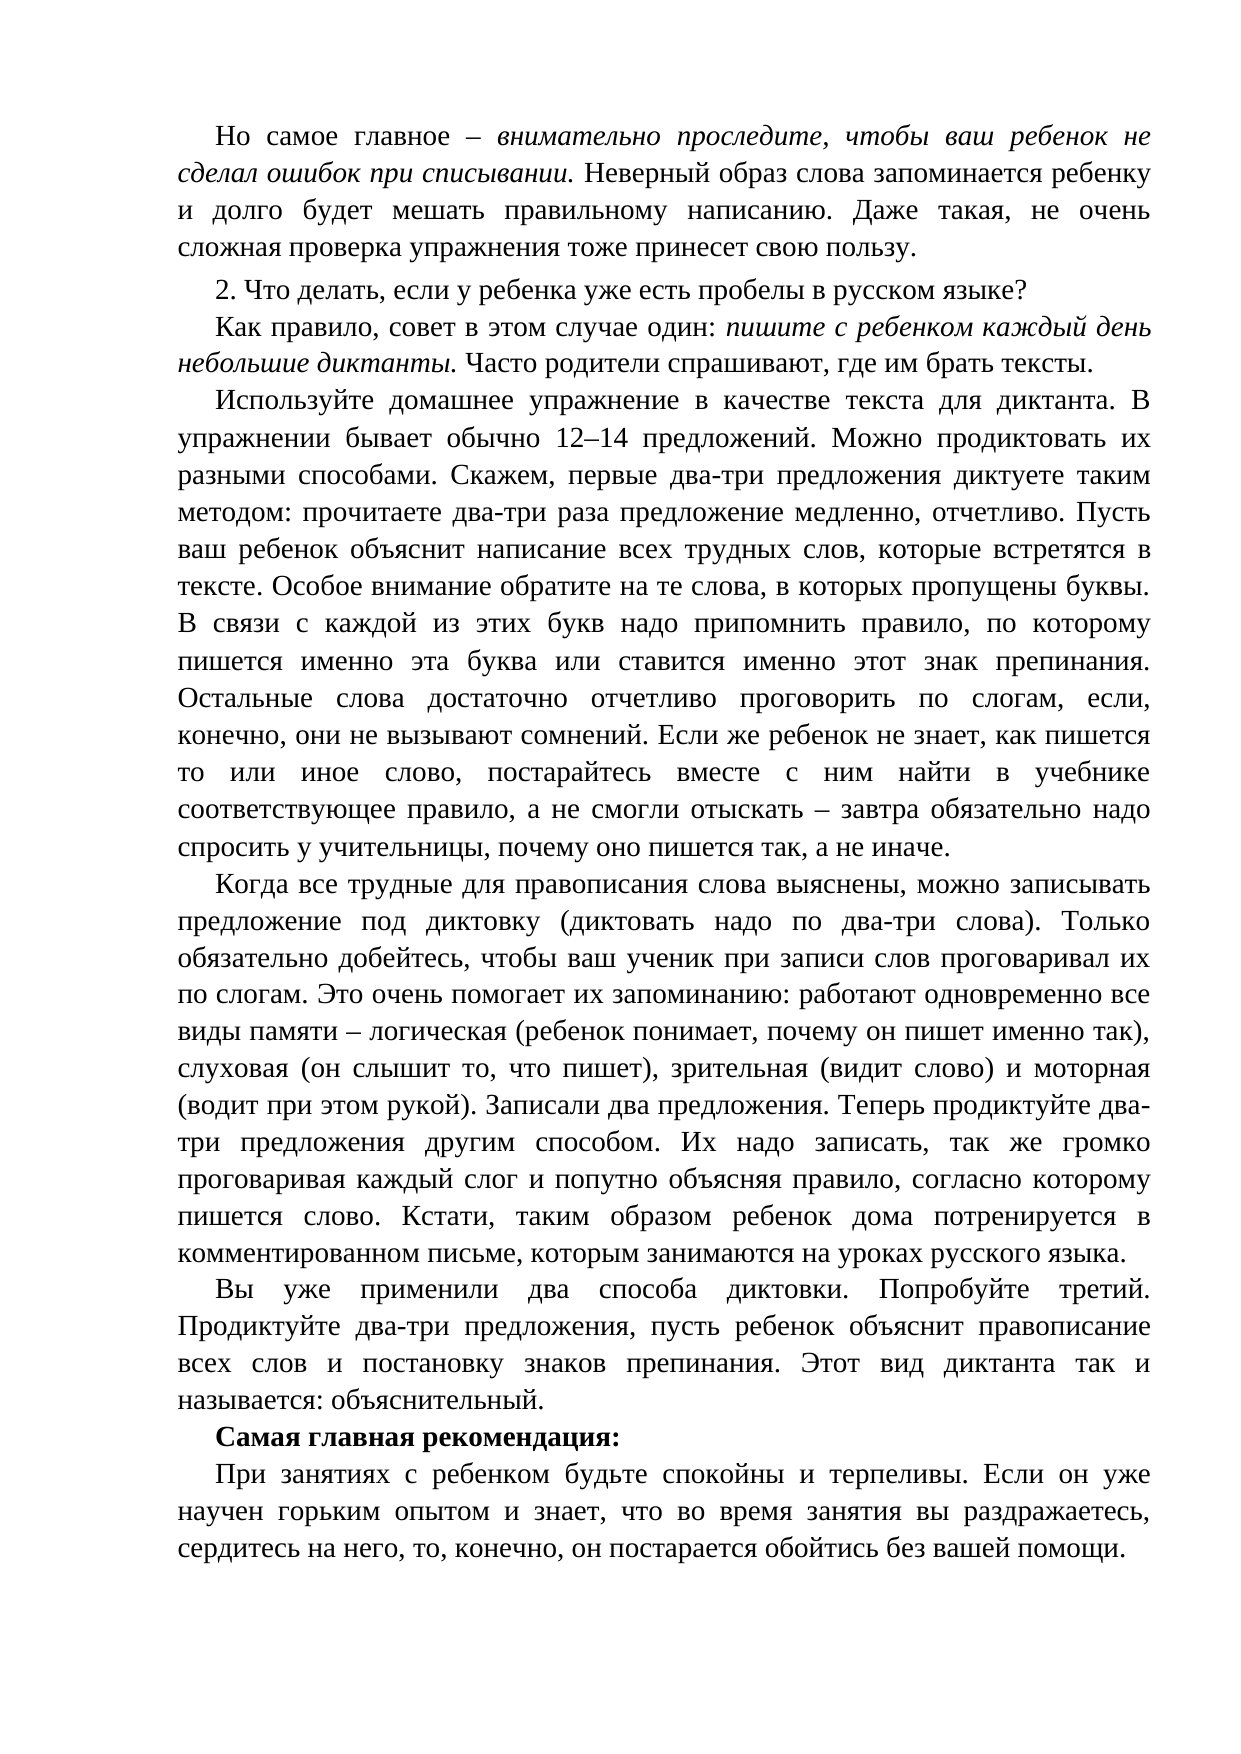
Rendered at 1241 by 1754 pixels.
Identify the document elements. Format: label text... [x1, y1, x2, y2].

text Но самое главное – внимательно проследите, чтобы ваш ребенок не сделал ошибок при списывании. Неверный образ слова запоминается ребенку и долго будет мешать правильному написанию. Даже такая, не очень сложная проверка упражнения тоже принесет свою пользу. [177, 118, 1152, 262]
text Самая главная рекомендация: [177, 1419, 1152, 1453]
text При занятиях с ребенком будьте спокойны и терпеливы. Если он уже научен горьким опытом и знает, что во время занятия вы раздражаетесь, сердитесь на него, то, конечно, он постарается обойтись без вашей помощи. [177, 1456, 1152, 1563]
text Как правило, совет в этом случае один: пишите с ребенком каждый день небольшие диктанты. Часто родители спрашивают, где им брать тексты. [177, 309, 1152, 379]
text Вы уже применили два способа диктовки. Попробуйте третий. Продиктуйте два-три предложения, пусть ребенок объяснит правописание всех слов и постановку знаков препинания. Этот вид диктанта так и называется: объяснительный. [177, 1272, 1152, 1416]
text 2. Что делать, если у ребенка уже есть пробелы в русском языке? [177, 272, 1152, 305]
text Используйте домашнее упражнение в качестве текста для диктанта. В упражнении бывает обычно 12–14 предложений. Можно продиктовать их разными способами. Скажем, первые два-три предложения диктуете таким методом: прочитаете два-три раза предложение медленно, отчетливо. Пусть ваш ребенок объяснит написание всех трудных слов, которые встретятся в тексте. Особое внимание обратите на те слова, в которых пропущены буквы. В связи с каждой из этих букв надо припомнить правило, по которому пишется именно эта буква или ставится именно этот знак препинания. Остальные слова достаточно отчетливо проговорить по слогам, если, конечно, они не вызывают сомнений. Если же ребенок не знает, как пишется то или иное слово, постарайтесь вместе с ним найти в учебнике соответствующее правило, а не смогли отыскать – завтра обязательно надо спросить у учительницы, почему оно пишется так, а не иначе. [177, 382, 1152, 862]
text Когда все трудные для правописания слова выяснены, можно записывать предложение под диктовку (диктовать надо по два-три слова). Только обязательно добейтесь, чтобы ваш ученик при записи слов проговаривал их по слогам. Это очень помогает их запоминанию: работают одновременно все виды памяти – логическая (ребенок понимает, почему он пишет именно так), слуховая (он слышит то, что пишет), зрительная (видит слово) и моторная (водит при этом рукой). Записали два предложения. Теперь продиктуйте два-три предложения другим способом. Их надо записать, так же громко проговаривая каждый слог и попутно объясняя правило, согласно которому пишется слово. Кстати, таким образом ребенок дома потренируется в комментированном письме, которым занимаются на уроках русского языка. [177, 866, 1152, 1268]
